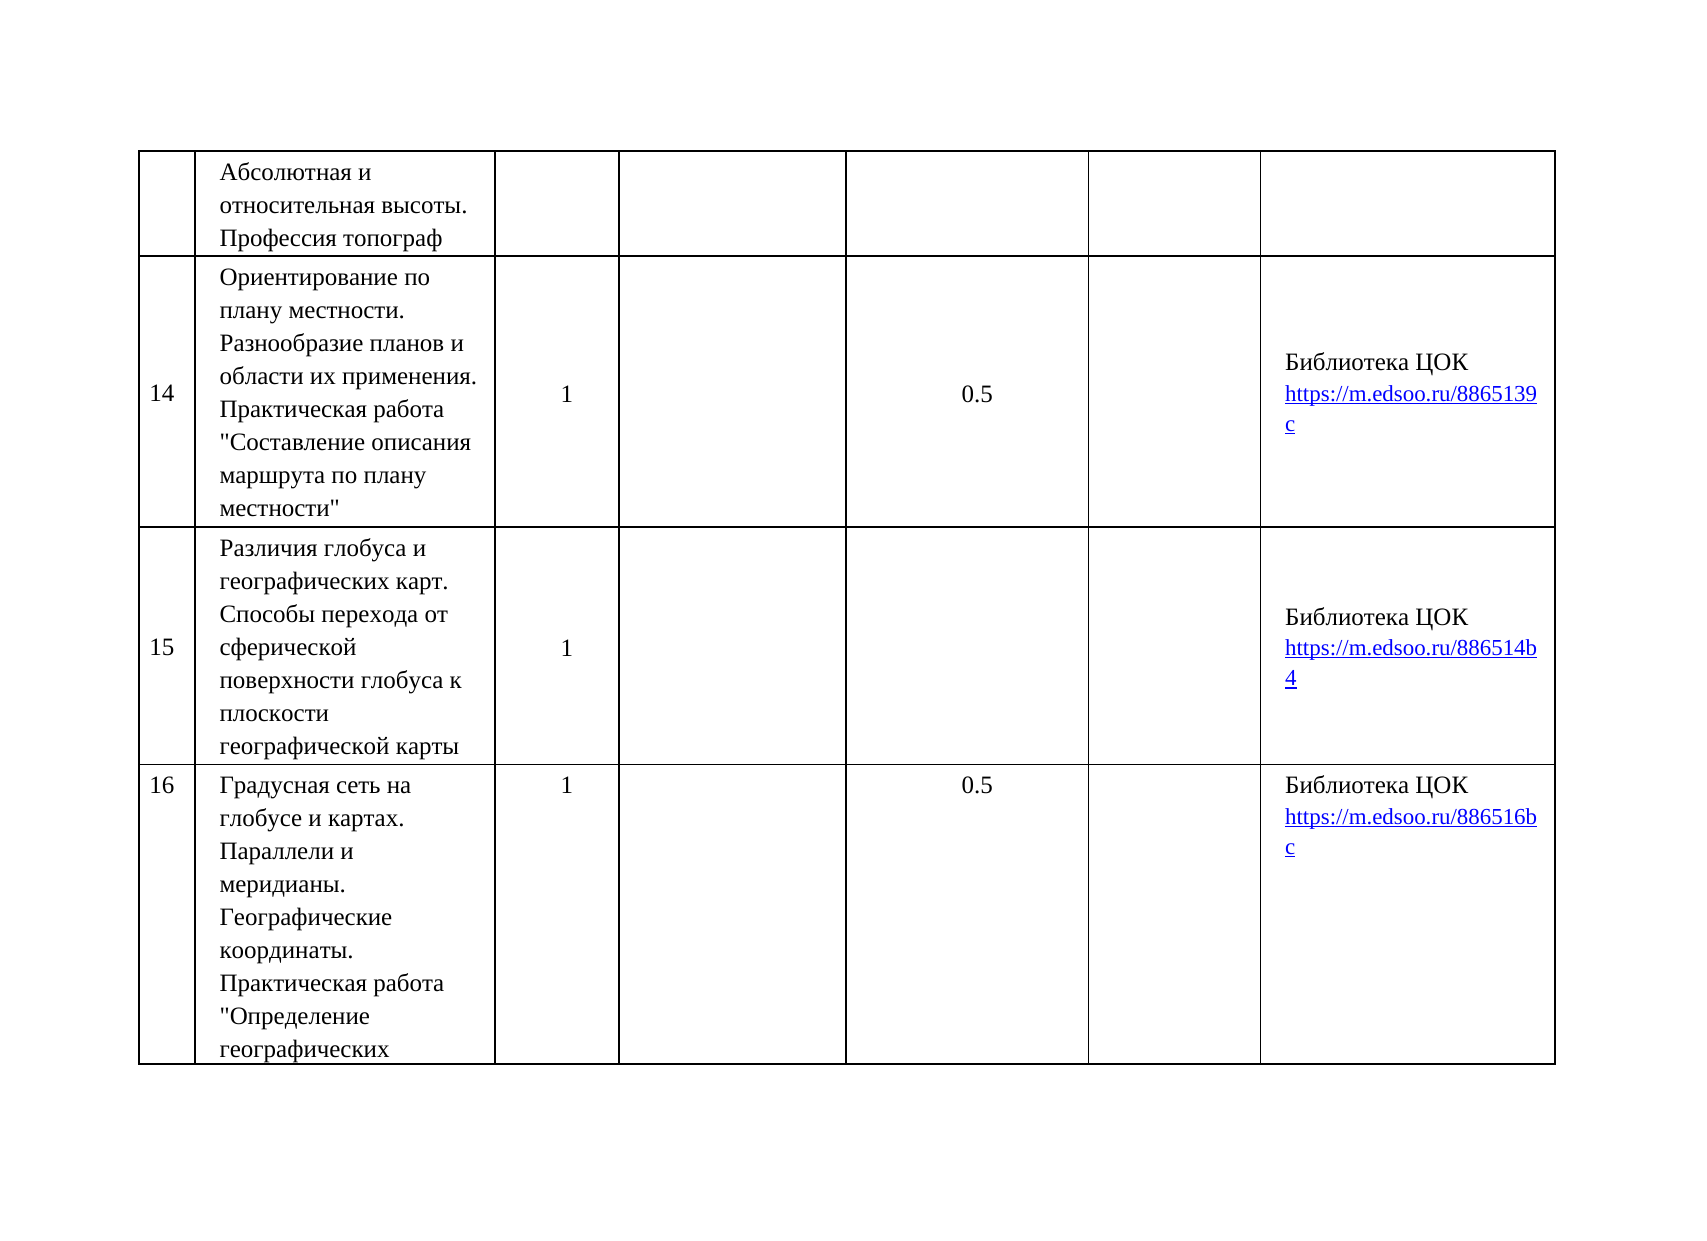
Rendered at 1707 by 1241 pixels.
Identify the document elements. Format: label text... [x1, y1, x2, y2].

table_cell Различия глобуса и географических карт. Способы перехода от сферической поверхности глобуса к плоскости географической карты [196, 528, 494, 763]
table_cell Библиотека ЦОК https://m.edsoo.ru/886514b4 [1261, 528, 1554, 763]
table_cell [847, 528, 1088, 763]
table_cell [1261, 765, 1554, 1063]
table_cell 1 [496, 152, 618, 255]
table_cell [1089, 528, 1260, 763]
table_cell [1089, 257, 1260, 526]
table_cell 14 [140, 257, 194, 526]
table_cell 1 [496, 257, 618, 526]
table_cell [847, 152, 1088, 255]
table_cell Ориентирование по плану местности. Разнообразие планов и области их применения. Практическая работа "Составление описания маршрута по плану местности" [196, 257, 494, 526]
table_cell 0.5 [847, 257, 1088, 526]
table_cell Библиотека ЦОК https://m.edsoo.ru/8865139c [1261, 257, 1554, 526]
table_cell 1 [496, 765, 618, 1063]
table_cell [196, 765, 494, 1063]
table_cell 0.5 [847, 765, 1088, 1063]
table_cell [620, 765, 845, 1063]
table_cell 15 [140, 528, 194, 763]
table_cell [620, 152, 845, 255]
table_cell 16 [140, 765, 194, 1063]
table_cell 1 [496, 528, 618, 763]
table_cell [1089, 765, 1260, 1063]
table_cell [620, 257, 845, 526]
table_cell [620, 528, 845, 763]
table_cell 13 [140, 152, 194, 255]
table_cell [1261, 152, 1554, 255]
table_cell [1089, 152, 1260, 255]
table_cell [196, 152, 494, 255]
